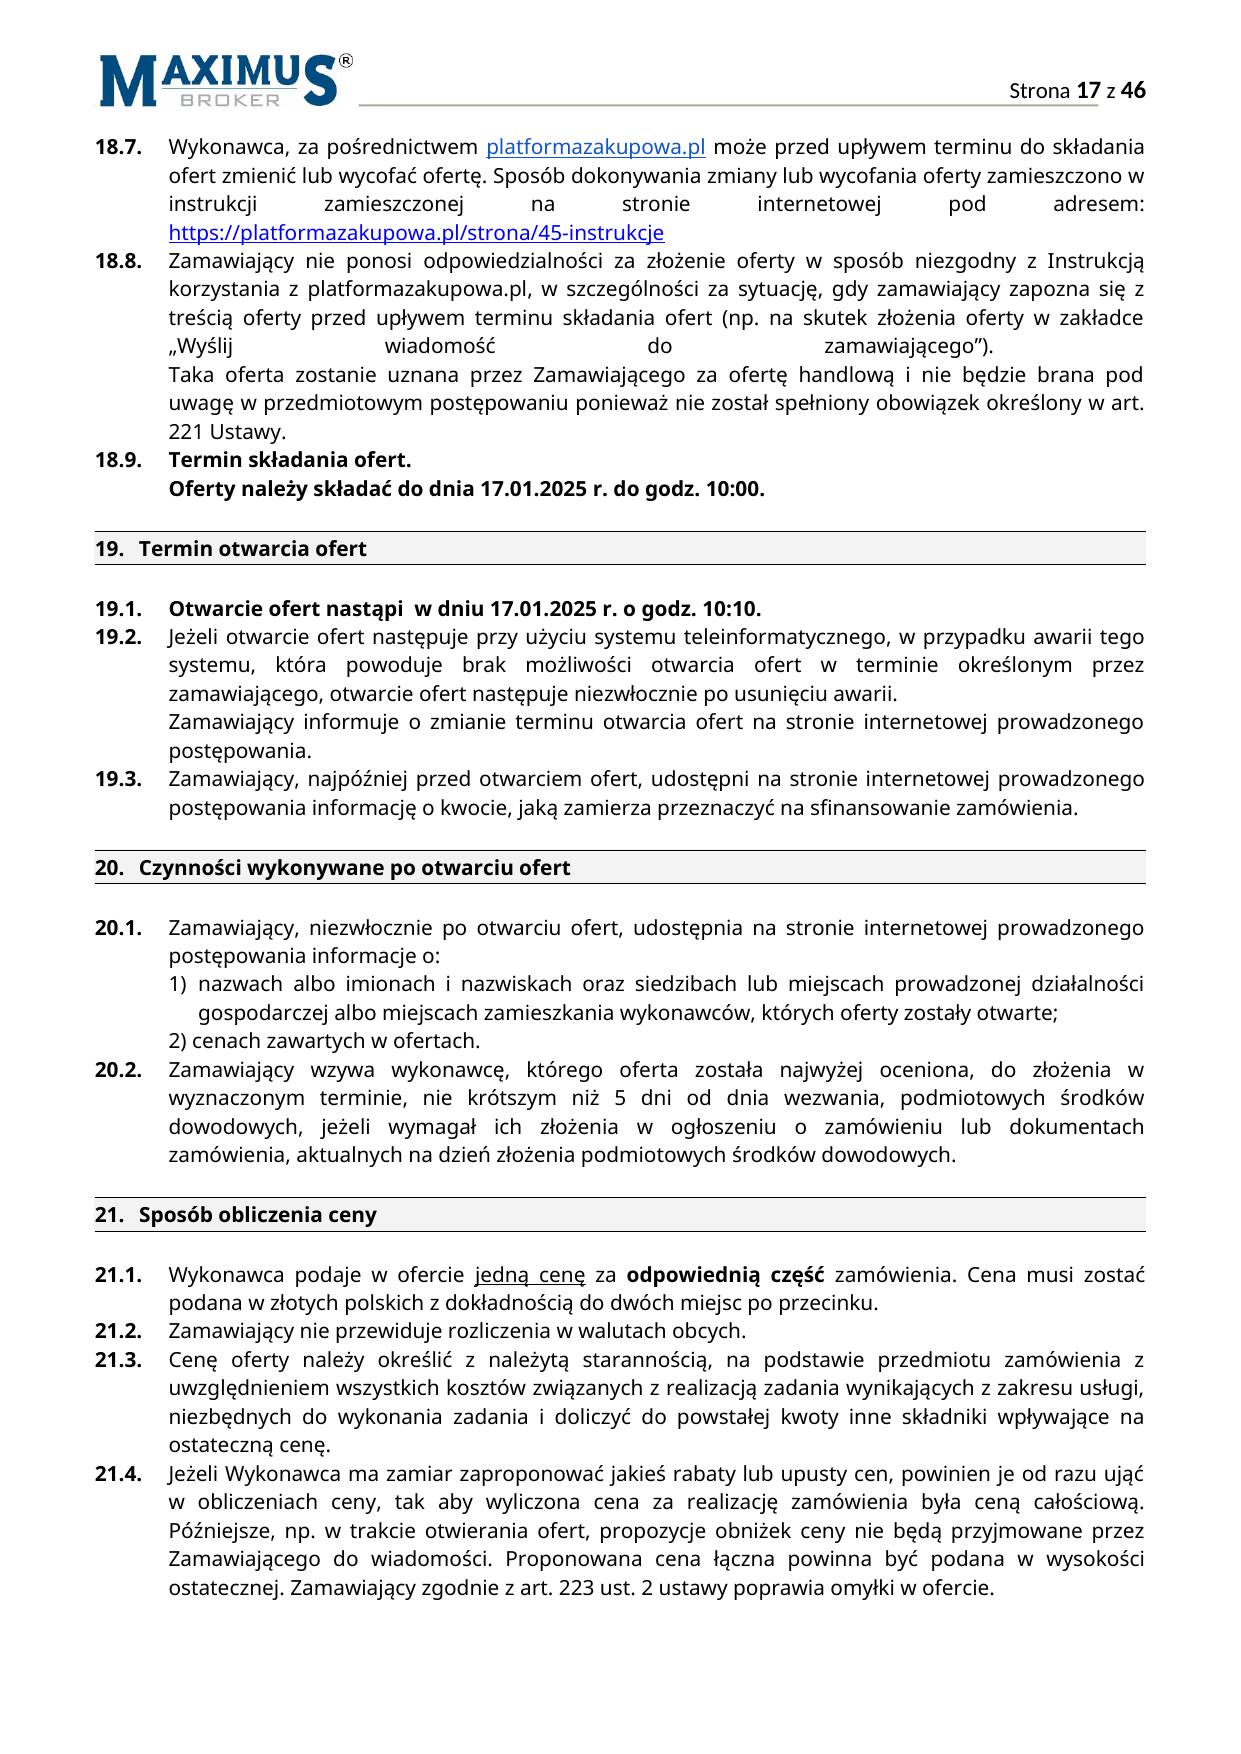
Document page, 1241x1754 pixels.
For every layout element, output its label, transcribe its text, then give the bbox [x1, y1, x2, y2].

subtitle Czynności wykonywane po otwarciu ofert [94, 851, 1146, 884]
text Oferty należy składać do dnia 17.01.2025 r. do godz. 10:00. [168, 474, 1146, 502]
list Otwarcie ofert nastąpi w dniu 17.01.2025 r. o godz. 10:10. [94, 594, 1146, 622]
text Zamawiający informuje o zmianie terminu otwarcia ofert na stronie internetowej prowadzonego postępowania. [94, 707, 1146, 764]
list Wykonawca, za pośrednictwem platformazakupowa.pl może przed upływem terminu do składania ofert zmienić lub wycofać ofertę. Sposób dokonywania zmiany lub wycofania oferty zamieszczono w instrukcji zamieszczonej na stronie internetowej pod adresem: https://platformazakupowa.pl/strona/45-instrukcje [94, 132, 1146, 246]
picture [94, 50, 359, 111]
text 1) nazwach albo imionach i nazwiskach oraz siedzibach lub miejscach prowadzonej działalności gospodarczej albo miejscach zamieszkania wykonawców, których oferty zostały otwarte; [168, 969, 1146, 1026]
subtitle Termin otwarcia ofert [94, 532, 1146, 565]
list Zamawiający, najpóźniej przed otwarciem ofert, udostępni na stronie internetowej prowadzonego postępowania informację o kwocie, jaką zamierza przeznaczyć na sfinansowanie zamówienia. [94, 764, 1146, 821]
list Jeżeli Wykonawca ma zamiar zaproponować jakieś rabaty lub upusty cen, powinien je od razu ująć w obliczeniach ceny, tak aby wyliczona cena za realizację zamówienia była ceną całościową. Późniejsze, np. w trakcie otwierania ofert, propozycje obniżek ceny nie będą przyjmowane przez Zamawiającego do wiadomości. Proponowana cena łączna powinna być podana w wysokości ostatecznej. Zamawiający zgodnie z art. 223 ust. 2 ustawy poprawia omyłki w ofercie. [94, 1459, 1146, 1601]
list Jeżeli otwarcie ofert następuje przy użyciu systemu teleinformatycznego, w przypadku awarii tego systemu, która powoduje brak możliwości otwarcia ofert w terminie określonym przez zamawiającego, otwarcie ofert następuje niezwłocznie po usunięciu awarii. [94, 622, 1146, 707]
list Wykonawca podaje w ofercie jedną cenę za odpowiednią część zamówienia. Cena musi zostać podana w złotych polskich z dokładnością do dwóch miejsc po przecinku. [94, 1260, 1146, 1317]
list Cenę oferty należy określić z należytą starannością, na podstawie przedmiotu zamówienia z uwzględnieniem wszystkich kosztów związanych z realizacją zadania wynikających z zakresu usługi, niezbędnych do wykonania zadania i doliczyć do powstałej kwoty inne składniki wpływające na ostateczną cenę. [94, 1345, 1146, 1459]
list Zamawiający, niezwłocznie po otwarciu ofert, udostępnia na stronie internetowej prowadzonego postępowania informacje o: [94, 913, 1146, 969]
text 2) cenach zawartych w ofertach. [168, 1026, 1146, 1055]
subtitle Sposób obliczenia ceny [94, 1198, 1146, 1232]
list Zamawiający nie ponosi odpowiedzialności za złożenie oferty w sposób niezgodny z Instrukcją korzystania z platformazakupowa.pl, w szczególności za sytuację, gdy zamawiający zapozna się z treścią oferty przed upływem terminu składania ofert (np. na skutek złożenia oferty w zakładce „Wyślij wiadomość do zamawiającego”). Taka oferta zostanie uznana przez Zamawiającego za ofertę handlową i nie będzie brana pod uwagę w przedmiotowym postępowaniu ponieważ nie został spełniony obowiązek określony w art. 221 Ustawy. [94, 246, 1146, 445]
list Termin składania ofert. [94, 445, 1146, 474]
list Zamawiający nie przewiduje rozliczenia w walutach obcych. [94, 1317, 1146, 1345]
list Zamawiający wzywa wykonawcę, którego oferta została najwyżej oceniona, do złożenia w wyznaczonym terminie, nie krótszym niż 5 dni od dnia wezwania, podmiotowych środków dowodowych, jeżeli wymagał ich złożenia w ogłoszeniu o zamówieniu lub dokumentach zamówienia, aktualnych na dzień złożenia podmiotowych środków dowodowych. [94, 1055, 1146, 1169]
